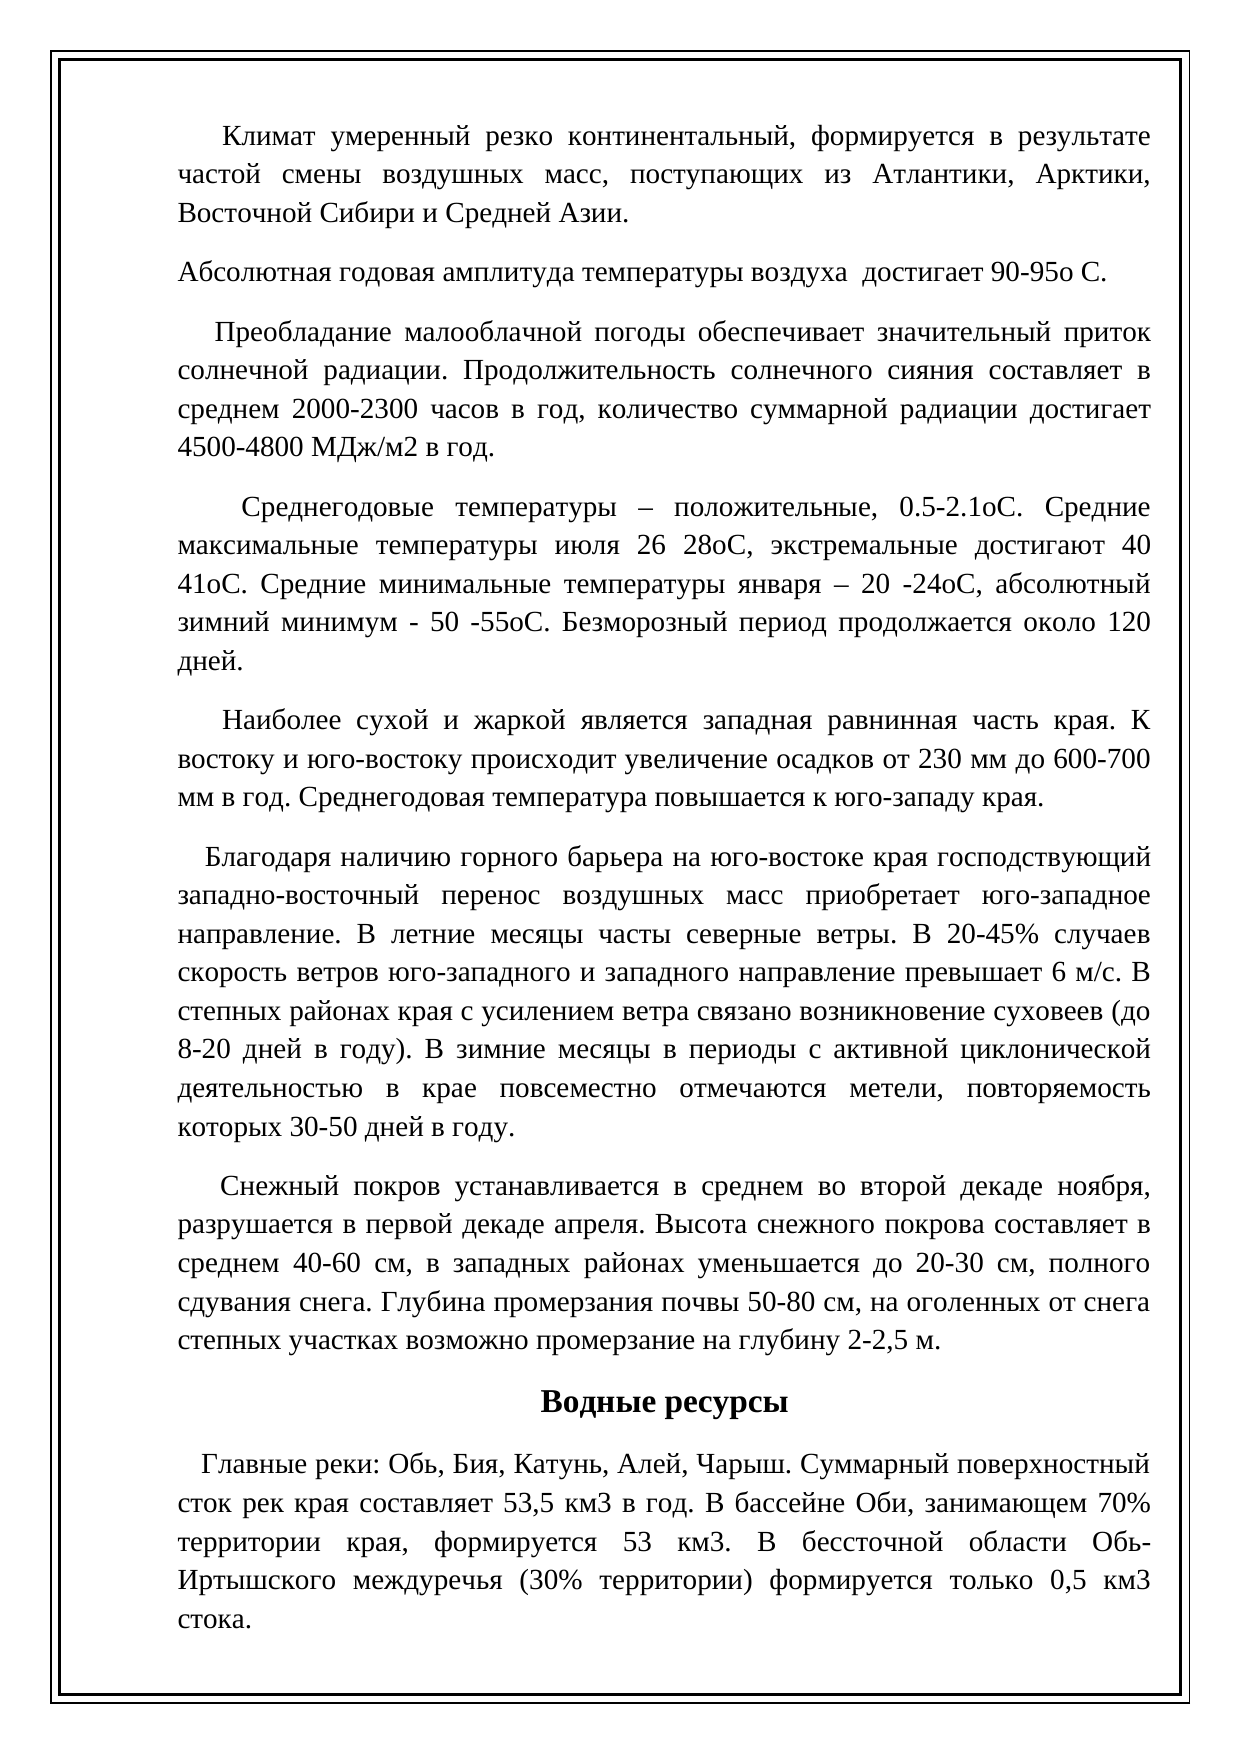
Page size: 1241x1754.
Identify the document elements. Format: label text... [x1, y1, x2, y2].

text Преобладание малооблачной погоды обеспечивает значительный приток солнечной радиации. Продолжительность солнечного сияния составляет в среднем 2000-2300 часов в год, количество суммарной радиации достигает 4500-4800 МДж/м2 в год. [177, 314, 1152, 463]
text Благодаря наличию горного барьера на юго-востоке края господствующий западно-восточный перенос воздушных масс приобретает юго-западное направление. В летние месяцы часты северные ветры. В 20-45% случаев скорость ветров юго-западного и западного направление превышает 6 м/с. В степных районах края с усилением ветра связано возникновение суховеев (до 8-20 дней в году). В зимние месяцы в периоды с активной циклонической деятельностью в крае повсеместно отмечаются метели, повторяемость которых 30-50 дней в году. [177, 839, 1152, 1142]
text Среднегодовые температуры – положительные, 0.5-2.1оС. Средние максимальные температуры июля 26 28оС, экстремальные достигают 40 41оС. Средние минимальные температуры января – 20 -24оС, абсолютный зимний минимум - 50 -55оС. Безморозный период продолжается около 120 дней. [177, 489, 1152, 677]
text Абсолютная годовая амплитуда температуры воздуха достигает 90-95о С. [177, 254, 1152, 288]
text Водные ресурсы [177, 1382, 1152, 1420]
text Наиболее сухой и жаркой является западная равнинная часть края. К востоку и юго-востоку происходит увеличение осадков от 230 мм до 600-700 мм в год. Среднегодовая температура повышается к юго-западу края. [177, 702, 1152, 813]
text Климат умеренный резко континентальный, формируется в результате частой смены воздушных масс, поступающих из Атлантики, Арктики, Восточной Сибири и Средней Азии. [177, 118, 1152, 229]
text Главные реки: Обь, Бия, Катунь, Алей, Чарыш. Суммарный поверхностный сток рек края составляет 53,5 км3 в год. В бассейне Оби, занимающем 70% территории края, формируется 53 км3. В бессточной области Обь-Иртышского междуречья (30% территории) формируется только 0,5 км3 стока. [177, 1447, 1152, 1634]
text Снежный покров устанавливается в среднем во второй декаде ноября, разрушается в первой декаде апреля. Высота снежного покрова составляет в среднем 40-60 см, в западных районах уменьшается до 20-30 см, полного сдувания снега. Глубина промерзания почвы 50-80 см, на оголенных от снега степных участках возможно промерзание на глубину 2-2,5 м. [177, 1168, 1152, 1356]
